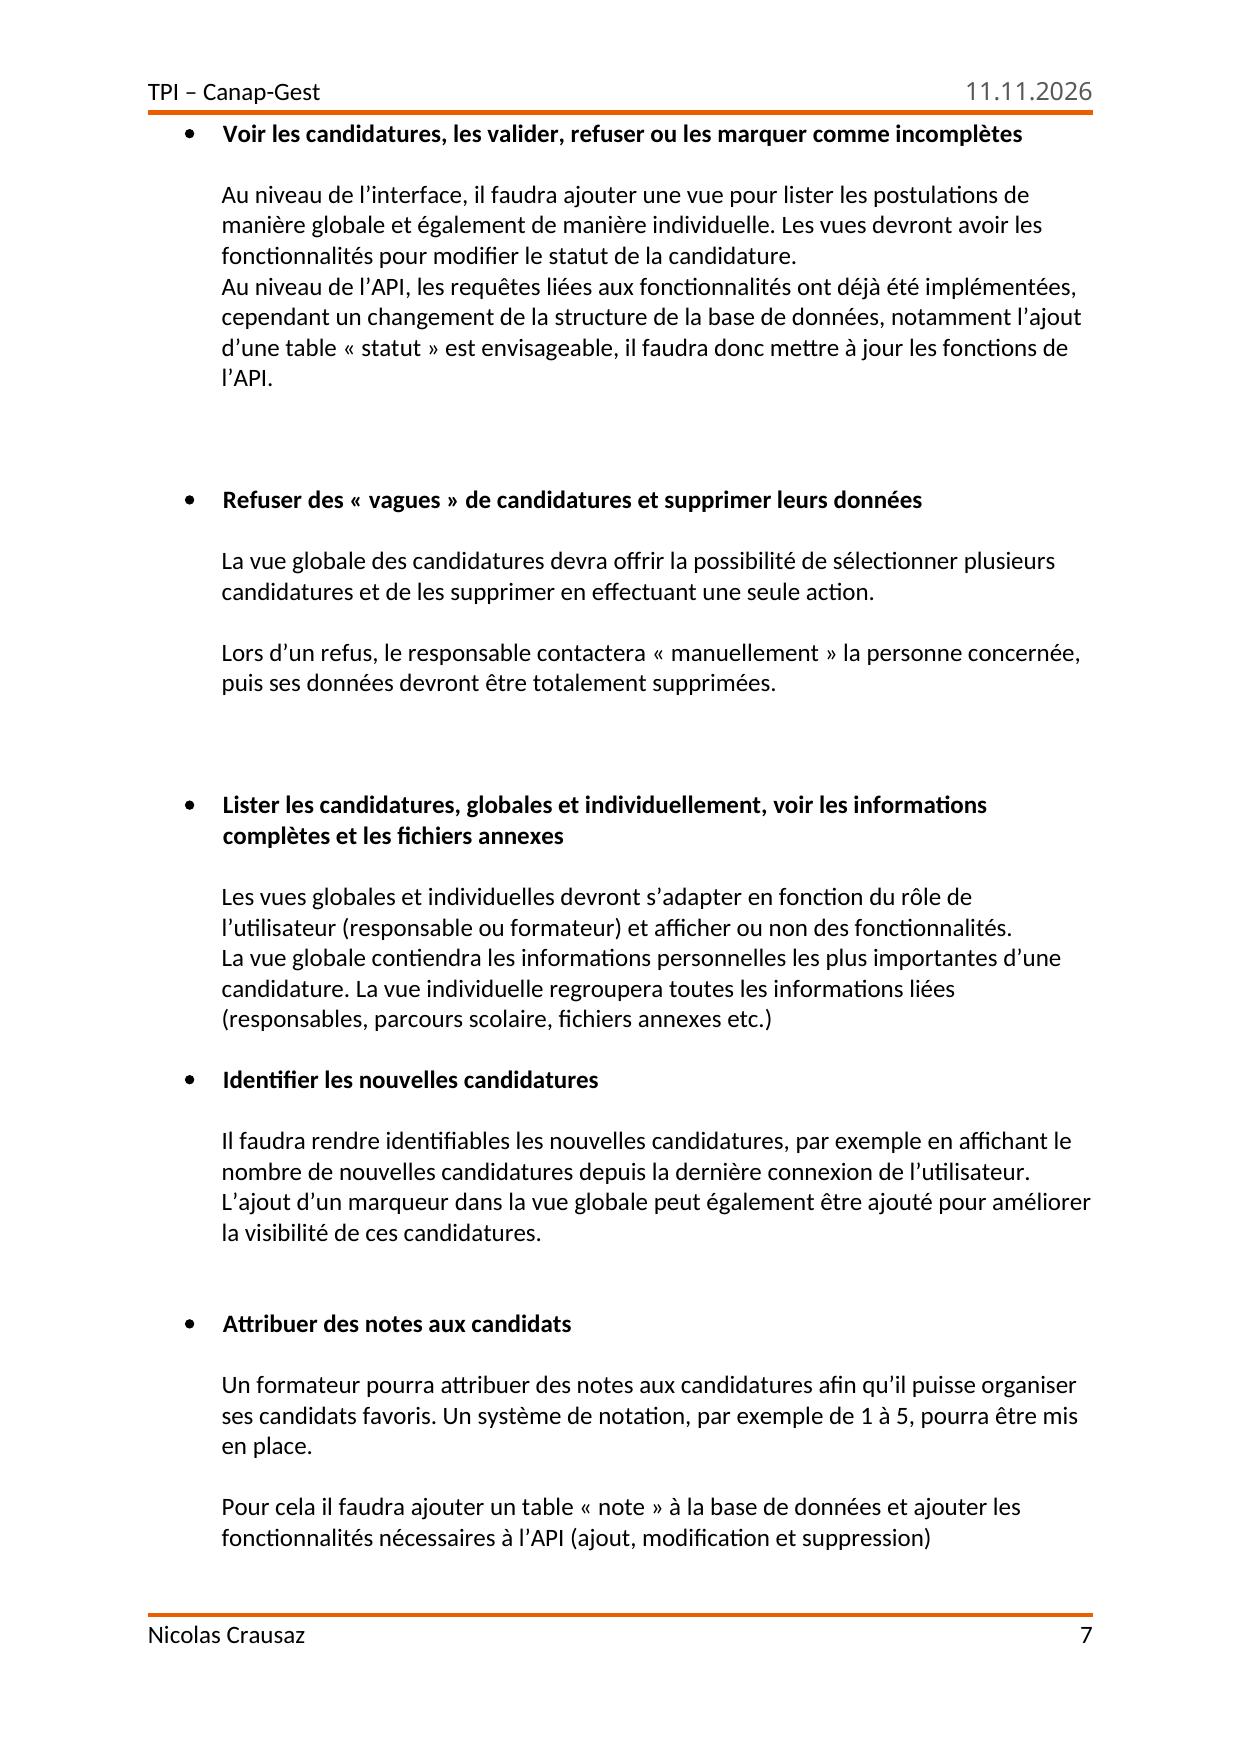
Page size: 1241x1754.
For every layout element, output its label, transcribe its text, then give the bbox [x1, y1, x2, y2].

text Un formateur pourra attribuer des notes aux candidatures afin qu’il puisse organiser ses candidats favoris. Un système de notation, par exemple de 1 à 5, pourra être mis en place. [221, 1369, 1093, 1461]
text Au niveau de l’API, les requêtes liées aux fonctionnalités ont déjà été implémentées, cependant un changement de la structure de la base de données, notamment l’ajout d’une table « statut » est envisageable, il faudra donc mettre à jour les fonctions de l’API. [221, 271, 1093, 393]
list Identifier les nouvelles candidatures [185, 1064, 1093, 1095]
text Il faudra rendre identifiables les nouvelles candidatures, par exemple en affichant le nombre de nouvelles candidatures depuis la dernière connexion de l’utilisateur. L’ajout d’un marqueur dans la vue globale peut également être ajouté pour améliorer la visibilité de ces candidatures. [221, 1125, 1093, 1247]
text La vue globale des candidatures devra offrir la possibilité de sélectionner plusieurs candidatures et de les supprimer en effectuant une seule action. [221, 545, 1093, 606]
list Attribuer des notes aux candidats [185, 1308, 1093, 1339]
text Au niveau de l’interface, il faudra ajouter une vue pour lister les postulations de manière globale et également de manière individuelle. Les vues devront avoir les fonctionnalités pour modifier le statut de la candidature. [221, 179, 1093, 271]
list Refuser des « vagues » de candidatures et supprimer leurs données [185, 484, 1093, 515]
text Pour cela il faudra ajouter un table « note » à la base de données et ajouter les fonctionnalités nécessaires à l’API (ajout, modification et suppression) [221, 1492, 1093, 1553]
list Lister les candidatures, globales et individuellement, voir les informations complètes et les fichiers annexes [185, 789, 1093, 851]
text Les vues globales et individuelles devront s’adapter en fonction du rôle de l’utilisateur (responsable ou formateur) et afficher ou non des fonctionnalités. [221, 881, 1093, 942]
text Lors d’un refus, le responsable contactera « manuellement » la personne concernée, puis ses données devront être totalement supprimées. [221, 637, 1093, 698]
text La vue globale contiendra les informations personnelles les plus importantes d’une candidature. La vue individuelle regroupera toutes les informations liées (responsables, parcours scolaire, fichiers annexes etc.) [221, 942, 1093, 1034]
list Voir les candidatures, les valider, refuser ou les marquer comme incomplètes [185, 118, 1093, 149]
